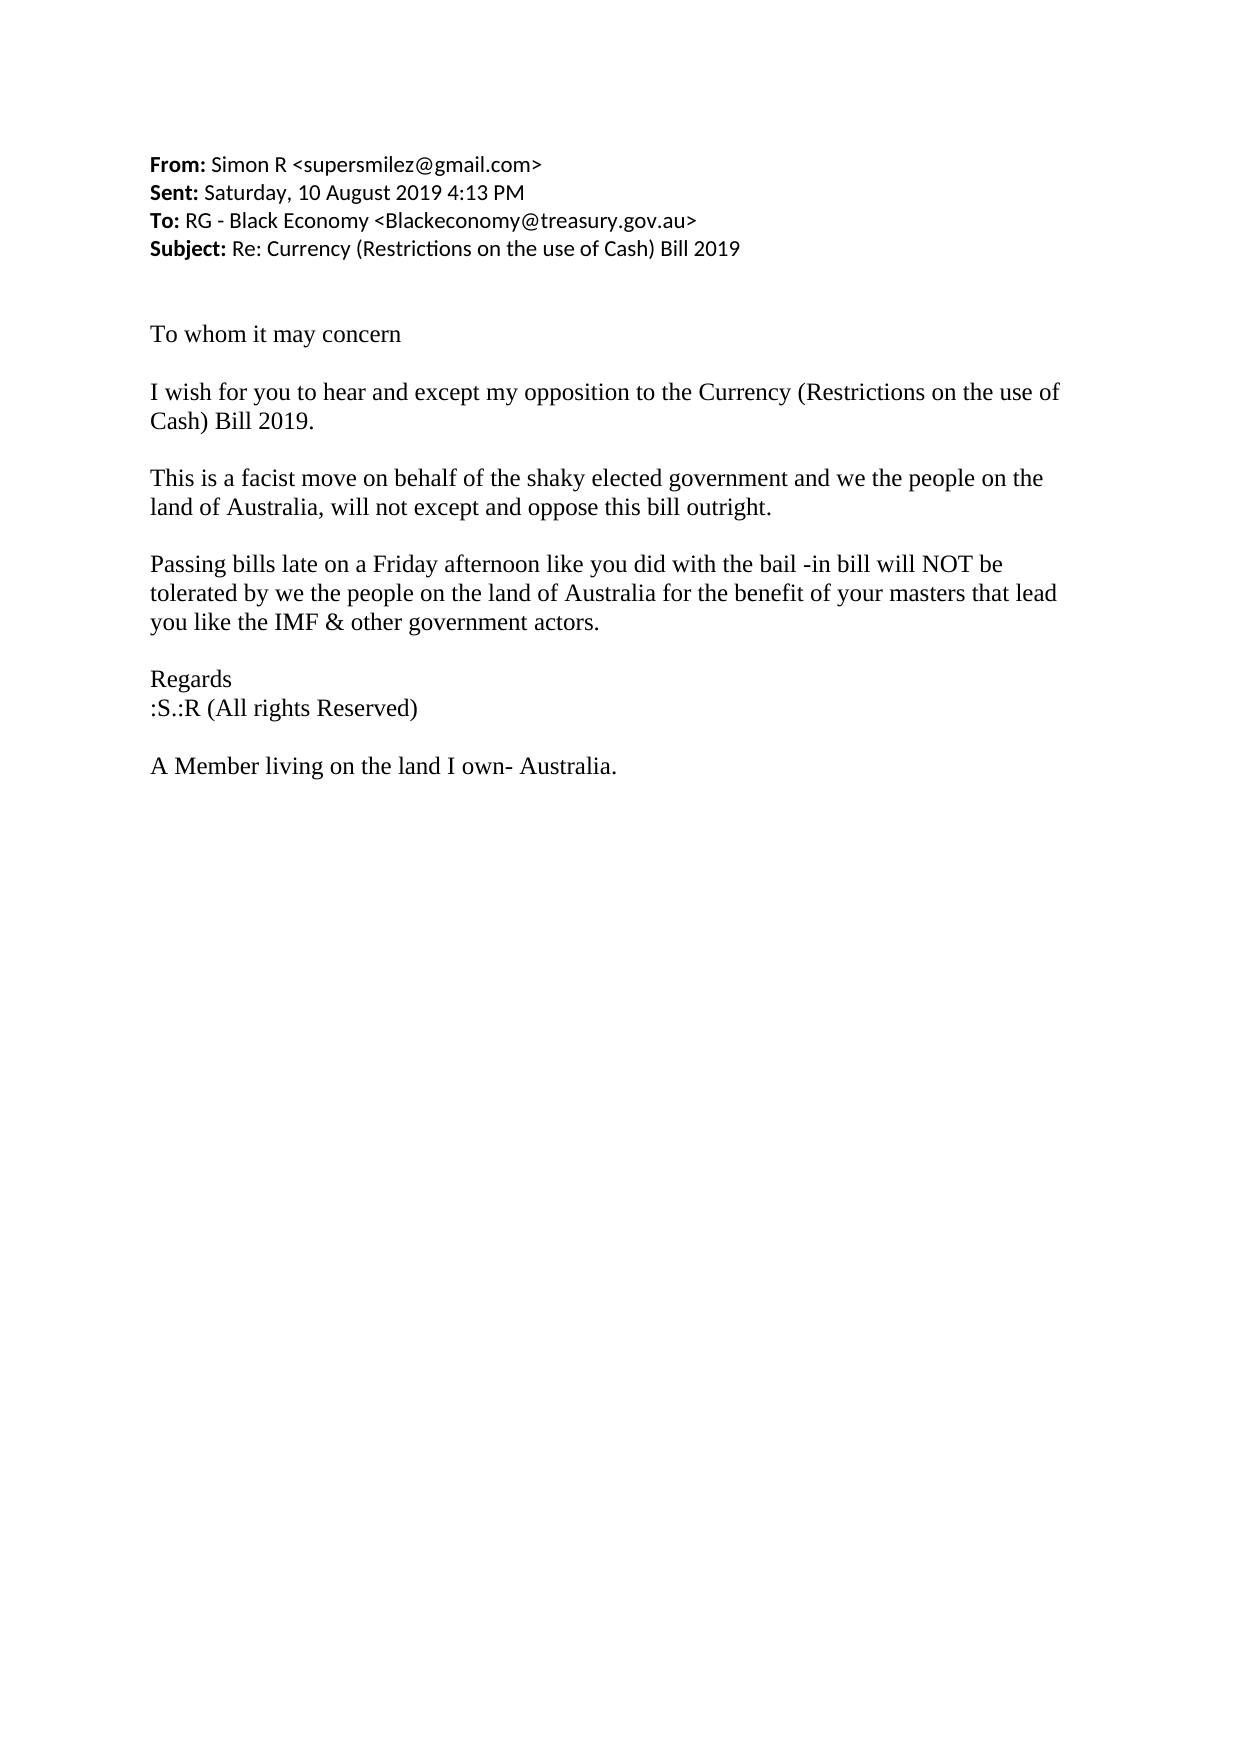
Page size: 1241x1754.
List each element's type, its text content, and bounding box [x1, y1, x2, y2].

text Regards [150, 664, 1090, 693]
text Passing bills late on a Friday afternoon like you did with the bail -in bill will NOT be tolerated by we the people on the land of Australia for the benefit of your masters that lead you like the IMF & other government actors. [150, 549, 1090, 636]
text This is a facist move on behalf of the shaky elected government and we the people on the land of Australia, will not except and oppose this bill outright. [150, 463, 1090, 521]
text :S.:R (All rights Reserved) [150, 693, 1090, 722]
text I wish for you to hear and except my opposition to the Currency (Restrictions on the use of Cash) Bill 2019. [150, 377, 1090, 434]
text A Member living on the land I own- Australia. [150, 751, 1090, 779]
text From: Simon R <supersmilez@gmail.com> Sent: Saturday, 10 August 2019 4:13 PM To: RG - Black Economy <Blackeconomy@treasury.gov.au> Subject: Re: Currency (Restrictions on the use of Cash) Bill 2019 [150, 150, 1090, 262]
text To whom it may concern [150, 319, 1090, 348]
